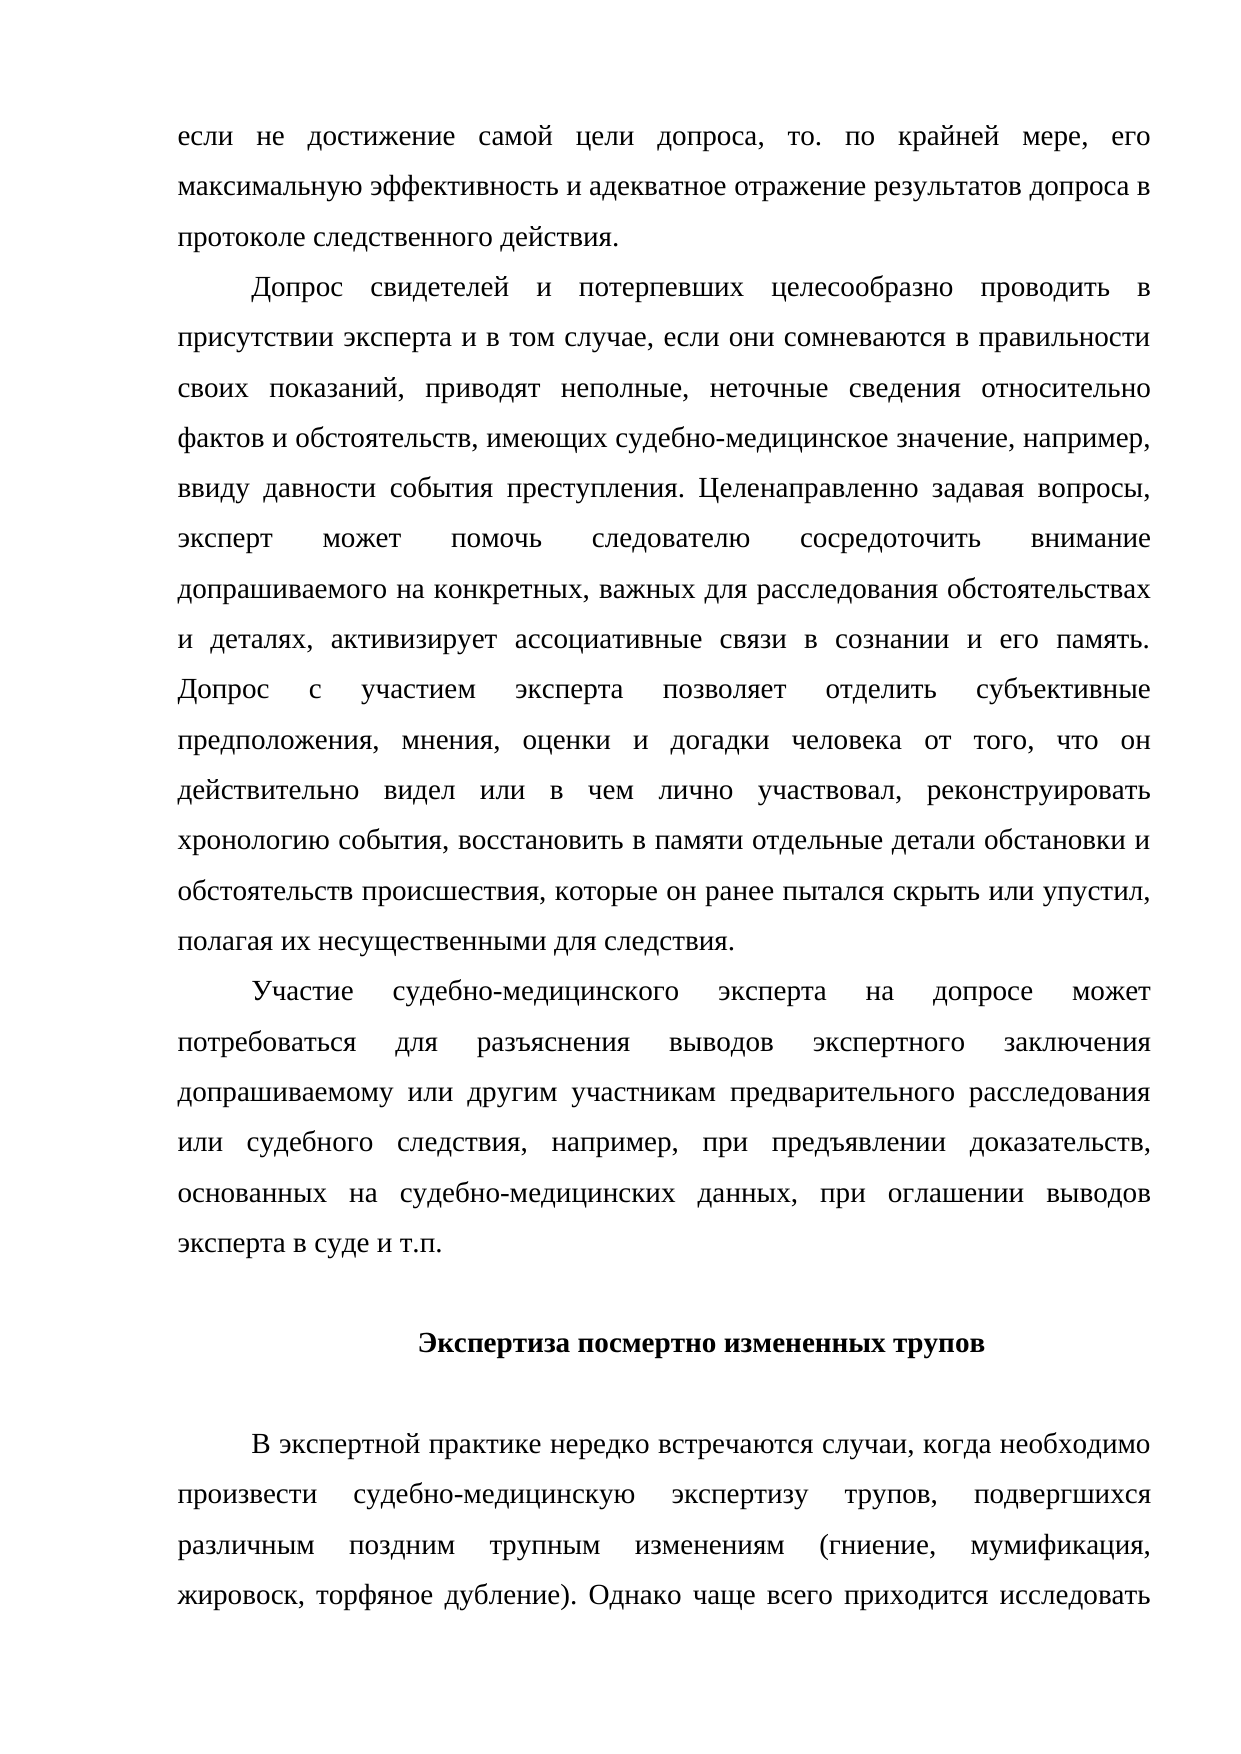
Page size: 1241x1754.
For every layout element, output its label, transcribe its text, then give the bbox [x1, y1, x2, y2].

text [177, 118, 1152, 252]
text Участие судебно-медицинского эксперта на допросе может потребоваться для разъяснения выводов экспертного заключения допрашиваемому или другим участникам предварительного расследования или судебного следствия, например, при предъявлении доказательств, основанных на судебно-медицинских данных, при оглашении выводов эксперта в суде и т.п. [177, 973, 1152, 1258]
text Экспертиза посмертно измененных трупов [177, 1326, 1152, 1359]
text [177, 1426, 1152, 1611]
text Допрос свидетелей и потерпевших целесообразно проводить в присутствии эксперта и в том случае, если они сомневаются в правильности своих показаний, приводят неполные, неточные сведения относительно фактов и обстоятельств, имеющих судебно-медицинское значение, например, ввиду давности события преступления. Целенаправленно задавая вопросы, эксперт может помочь следователю сосредоточить внимание допрашиваемого на конкретных, важных для расследования обстоятельствах и деталях, активизирует ассоциативные связи в сознании и его память. Допрос с участием эксперта позволяет отделить субъективные предположения, мнения, оценки и догадки человека от того, что он действительно видел или в чем лично участвовал, реконструировать хронологию события, восстановить в памяти отдельные детали обстановки и обстоятельств происшествия, которые он ранее пытался скрыть или упустил, полагая их несущественными для следствия. [177, 269, 1152, 957]
